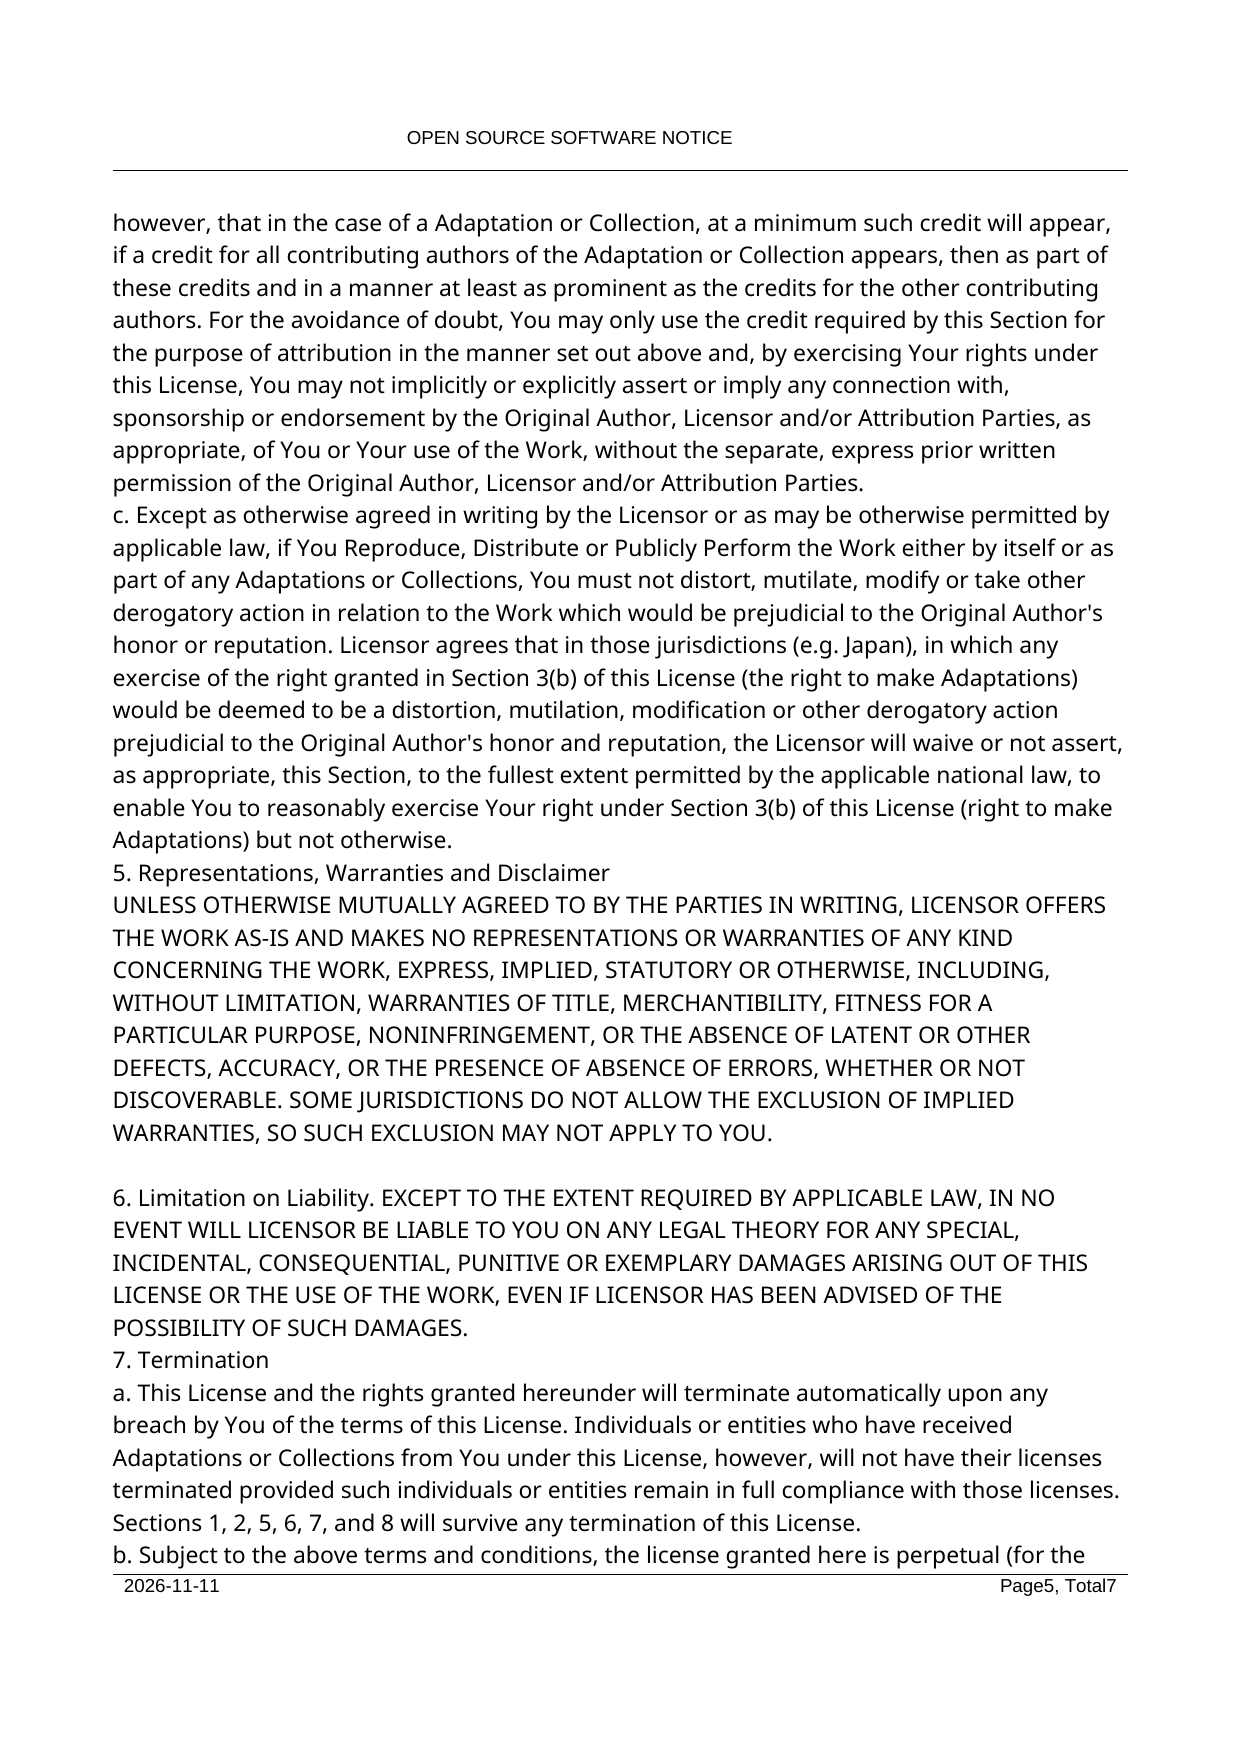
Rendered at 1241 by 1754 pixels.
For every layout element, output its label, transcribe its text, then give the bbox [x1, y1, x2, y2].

text c. Except as otherwise agreed in writing by the Licensor or as may be otherwise permitted by applicable law, if You Reproduce, Distribute or Publicly Perform the Work either by itself or as part of any Adaptations or Collections, You must not distort, mutilate, modify or take other derogatory action in relation to the Work which would be prejudicial to the Original Author's honor or reputation. Licensor agrees that in those jurisdictions (e.g. Japan), in which any exercise of the right granted in Section 3(b) of this License (the right to make Adaptations) would be deemed to be a distortion, mutilation, modification or other derogatory action prejudicial to the Original Author's honor and reputation, the Licensor will waive or not assert, as appropriate, this Section, to the fullest extent permitted by the applicable national law, to enable You to reasonably exercise Your right under Section 3(b) of this License (right to make Adaptations) but not otherwise. [112, 499, 1128, 856]
text 6. Limitation on Liability. EXCEPT TO THE EXTENT REQUIRED BY APPLICABLE LAW, IN NO EVENT WILL LICENSOR BE LIABLE TO YOU ON ANY LEGAL THEORY FOR ANY SPECIAL, INCIDENTAL, CONSEQUENTIAL, PUNITIVE OR EXEMPLARY DAMAGES ARISING OUT OF THIS LICENSE OR THE USE OF THE WORK, EVEN IF LICENSOR HAS BEEN ADVISED OF THE POSSIBILITY OF SUCH DAMAGES. [112, 1181, 1128, 1344]
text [112, 1539, 1128, 1571]
text 5. Representations, Warranties and Disclaimer [112, 856, 1128, 889]
text UNLESS OTHERWISE MUTUALLY AGREED TO BY THE PARTIES IN WRITING, LICENSOR OFFERS THE WORK AS-IS AND MAKES NO REPRESENTATIONS OR WARRANTIES OF ANY KIND CONCERNING THE WORK, EXPRESS, IMPLIED, STATUTORY OR OTHERWISE, INCLUDING, WITHOUT LIMITATION, WARRANTIES OF TITLE, MERCHANTIBILITY, FITNESS FOR A PARTICULAR PURPOSE, NONINFRINGEMENT, OR THE ABSENCE OF LATENT OR OTHER DEFECTS, ACCURACY, OR THE PRESENCE OF ABSENCE OF ERRORS, WHETHER OR NOT DISCOVERABLE. SOME JURISDICTIONS DO NOT ALLOW THE EXCLUSION OF IMPLIED WARRANTIES, SO SUCH EXCLUSION MAY NOT APPLY TO YOU. [112, 889, 1128, 1149]
text 7. Termination [112, 1344, 1128, 1376]
text a. This License and the rights granted hereunder will terminate automatically upon any breach by You of the terms of this License. Individuals or entities who have received Adaptations or Collections from You under this License, however, will not have their licenses terminated provided such individuals or entities remain in full compliance with those licenses. Sections 1, 2, 5, 6, 7, and 8 will survive any termination of this License. [112, 1376, 1128, 1539]
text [112, 206, 1128, 499]
